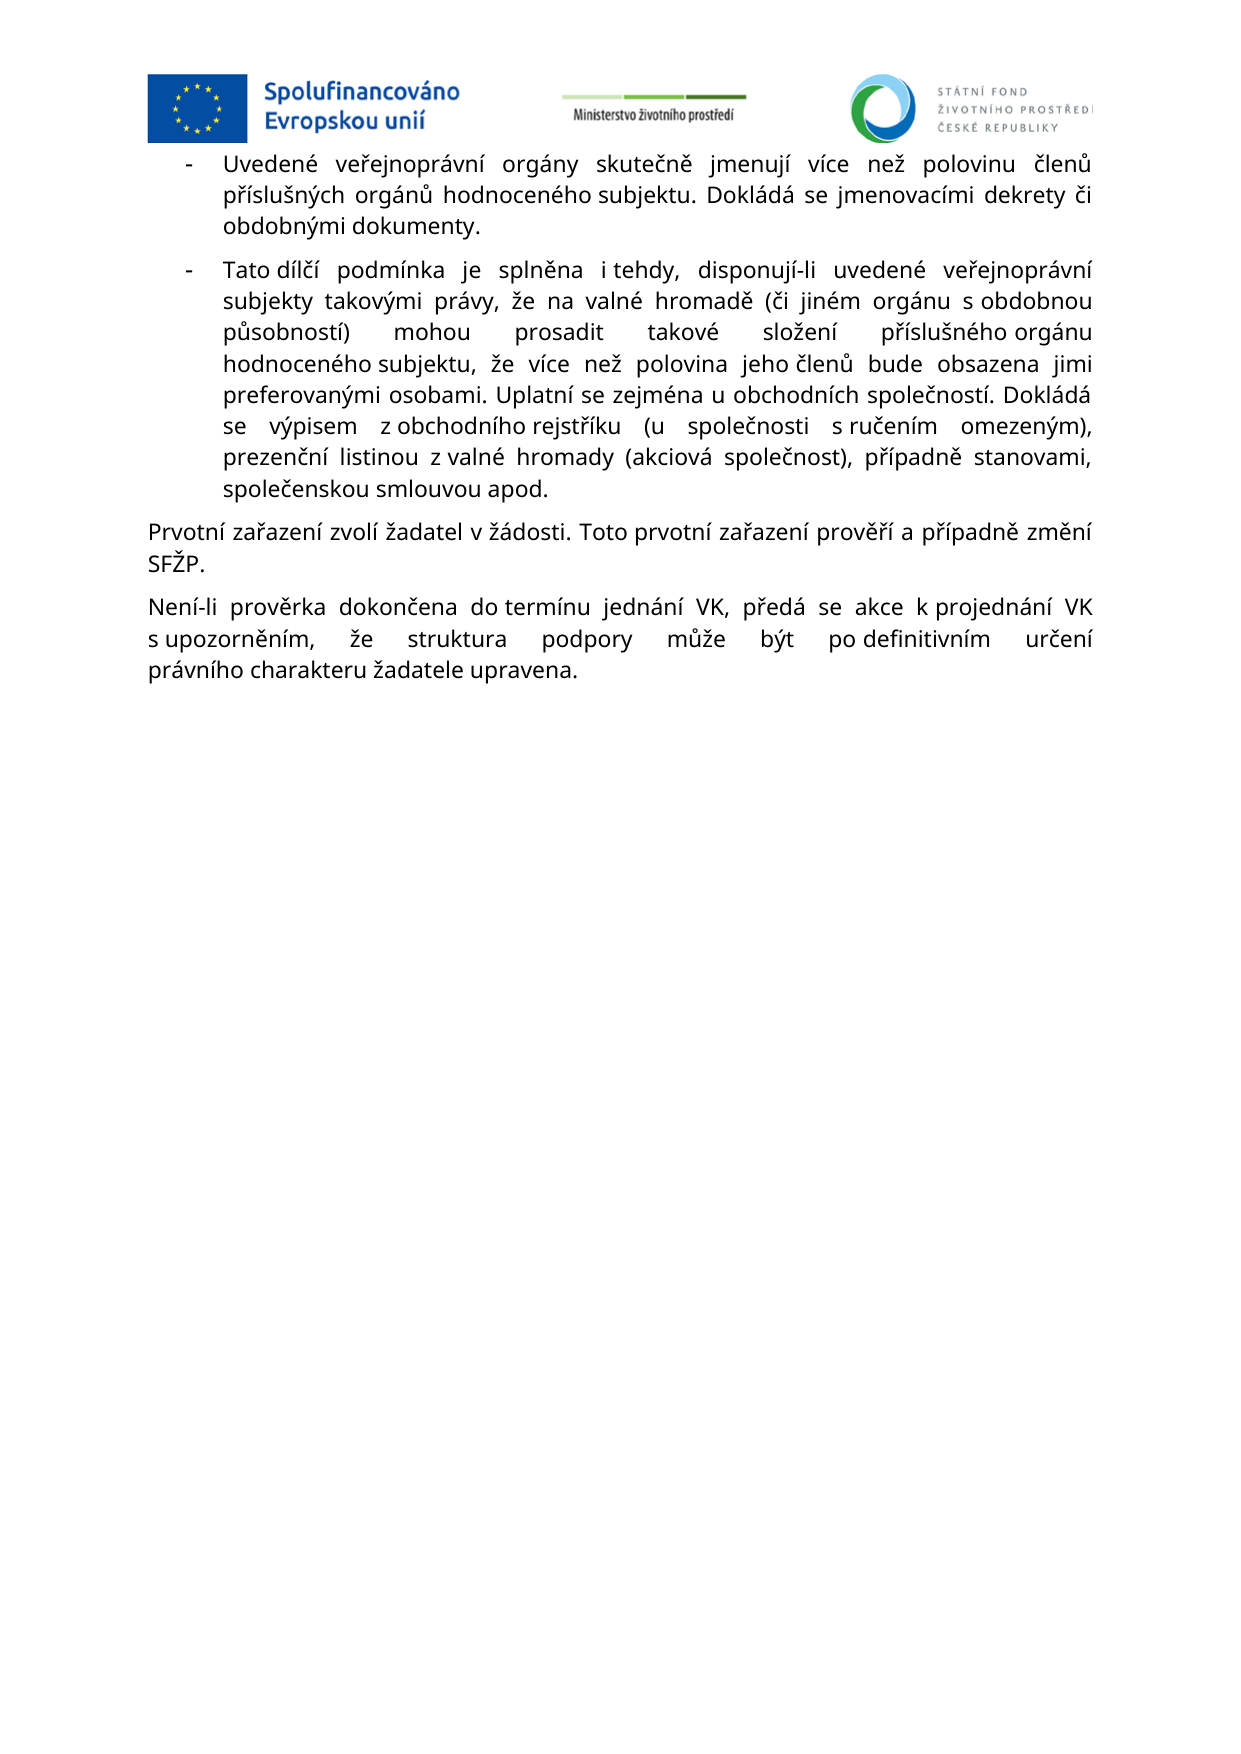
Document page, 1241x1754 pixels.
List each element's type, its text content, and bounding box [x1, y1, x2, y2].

text Není-li prověrka dokončena do termínu jednání VK, předá se akce k projednání VK s upozorněním, že struktura podpory může být po definitivním určení právního charakteru žadatele upravena. [148, 591, 1093, 685]
text Prvotní zařazení zvolí žadatel v žádosti. Toto prvotní zařazení prověří a případně změní SFŽP. [148, 516, 1093, 579]
list Uvedené veřejnoprávní orgány skutečně jmenují více než polovinu členů příslušných orgánů hodnoceného subjektu. Dokládá se jmenovacími dekrety či obdobnými dokumenty. [185, 148, 1093, 241]
list Tato dílčí podmínka je splněna i tehdy, disponují-li uvedené veřejnoprávní subjekty takovými právy, že na valné hromadě (či jiném orgánu s obdobnou působností) mohou prosadit takové složení příslušného orgánu hodnoceného subjektu, že více než polovina jeho členů bude obsazena jimi preferovanými osobami. Uplatní se zejména u obchodních společností. Dokládá se výpisem z obchodního rejstříku (u společnosti s ručením omezeným), prezenční listinou z valné hromady (akciová společnost), případně stanovami, společenskou smlouvou apod. [185, 254, 1093, 504]
